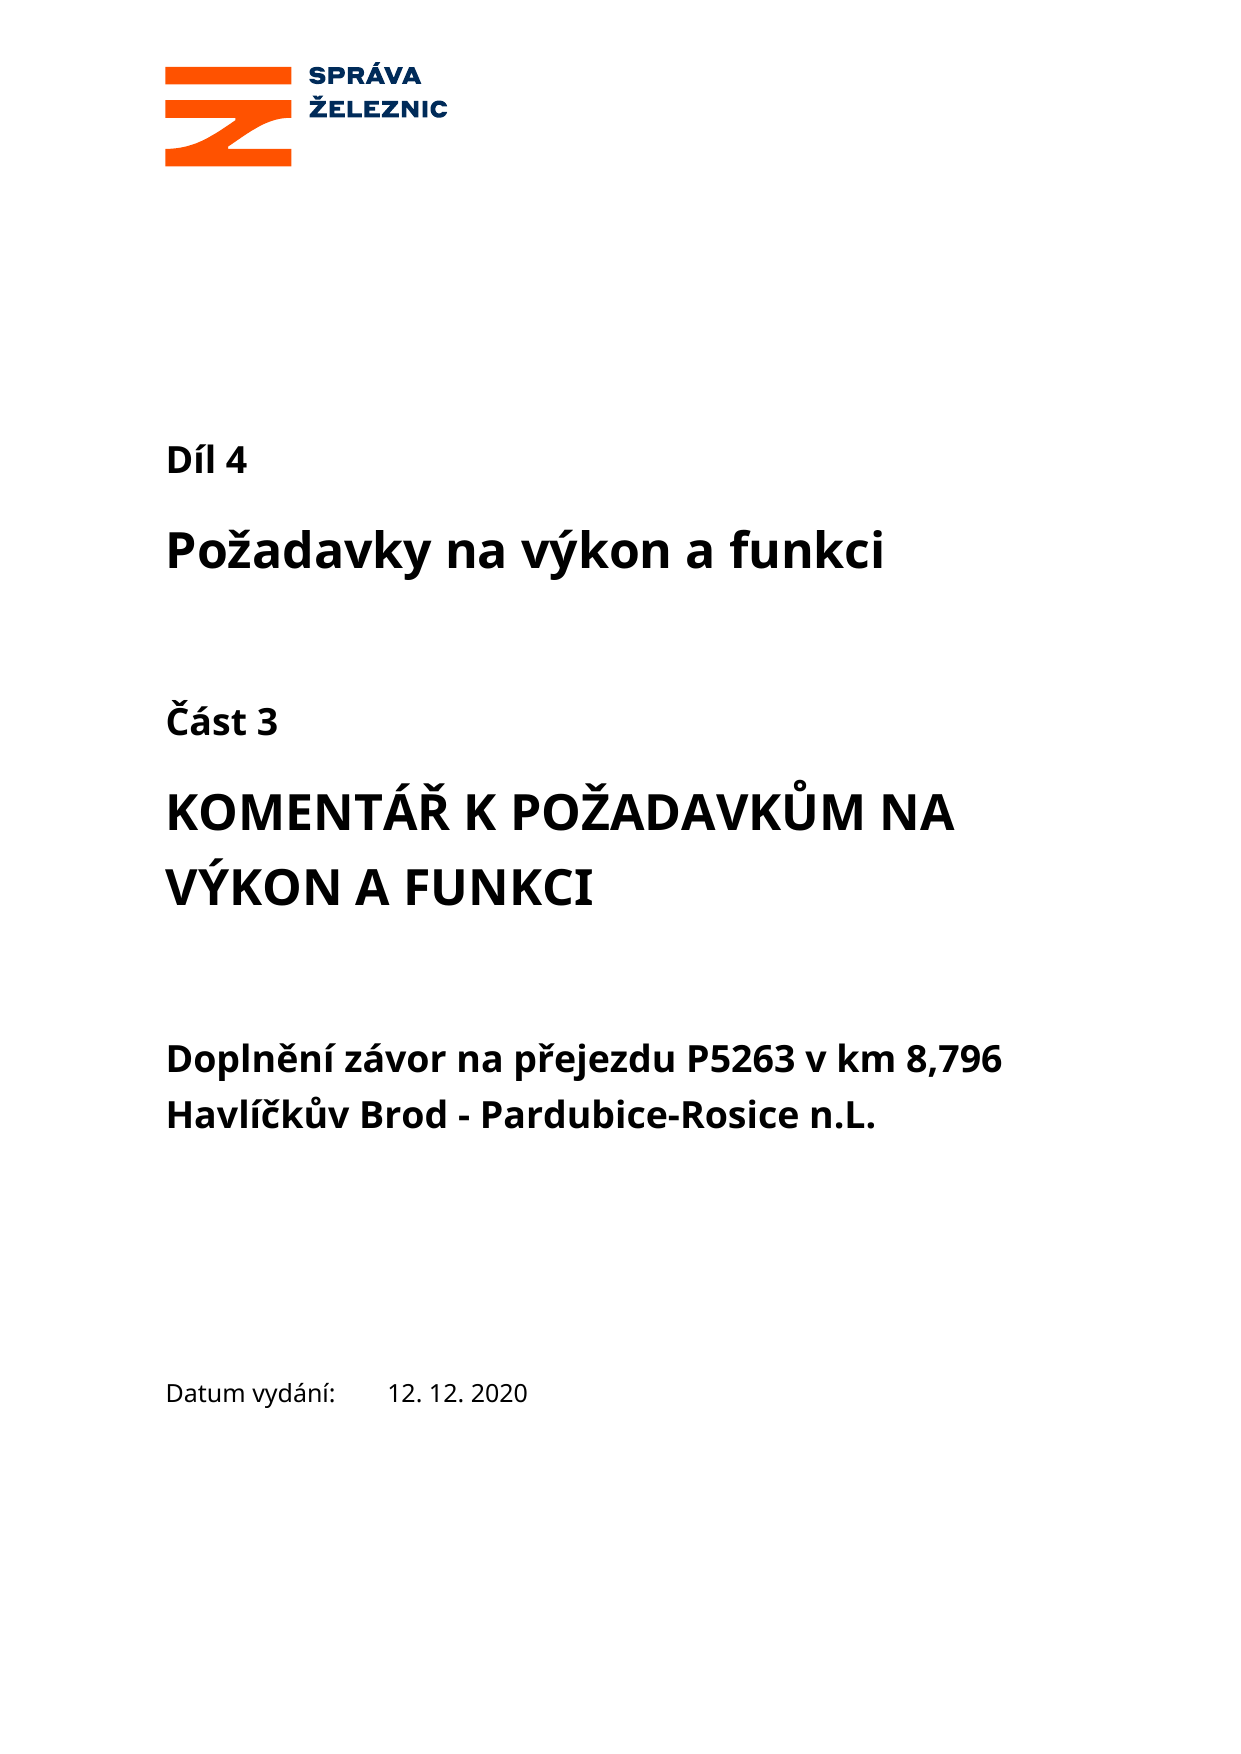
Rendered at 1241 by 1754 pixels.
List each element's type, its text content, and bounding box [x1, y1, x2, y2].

text Díl 4 [165, 433, 1075, 484]
text Datum vydání: 12. 12. 2020 [165, 1376, 1075, 1410]
text Doplnění závor na přejezdu P5263 v km 8,796 Havlíčkův Brod - Pardubice-Rosice n.L. [165, 1033, 1075, 1140]
text Část 3 [165, 696, 1075, 747]
text Požadavky na výkon a funkci [165, 514, 1075, 583]
text KOMENTÁŘ K POŽADAVKŮM NA VÝKON A FUNKCI [165, 777, 1075, 920]
